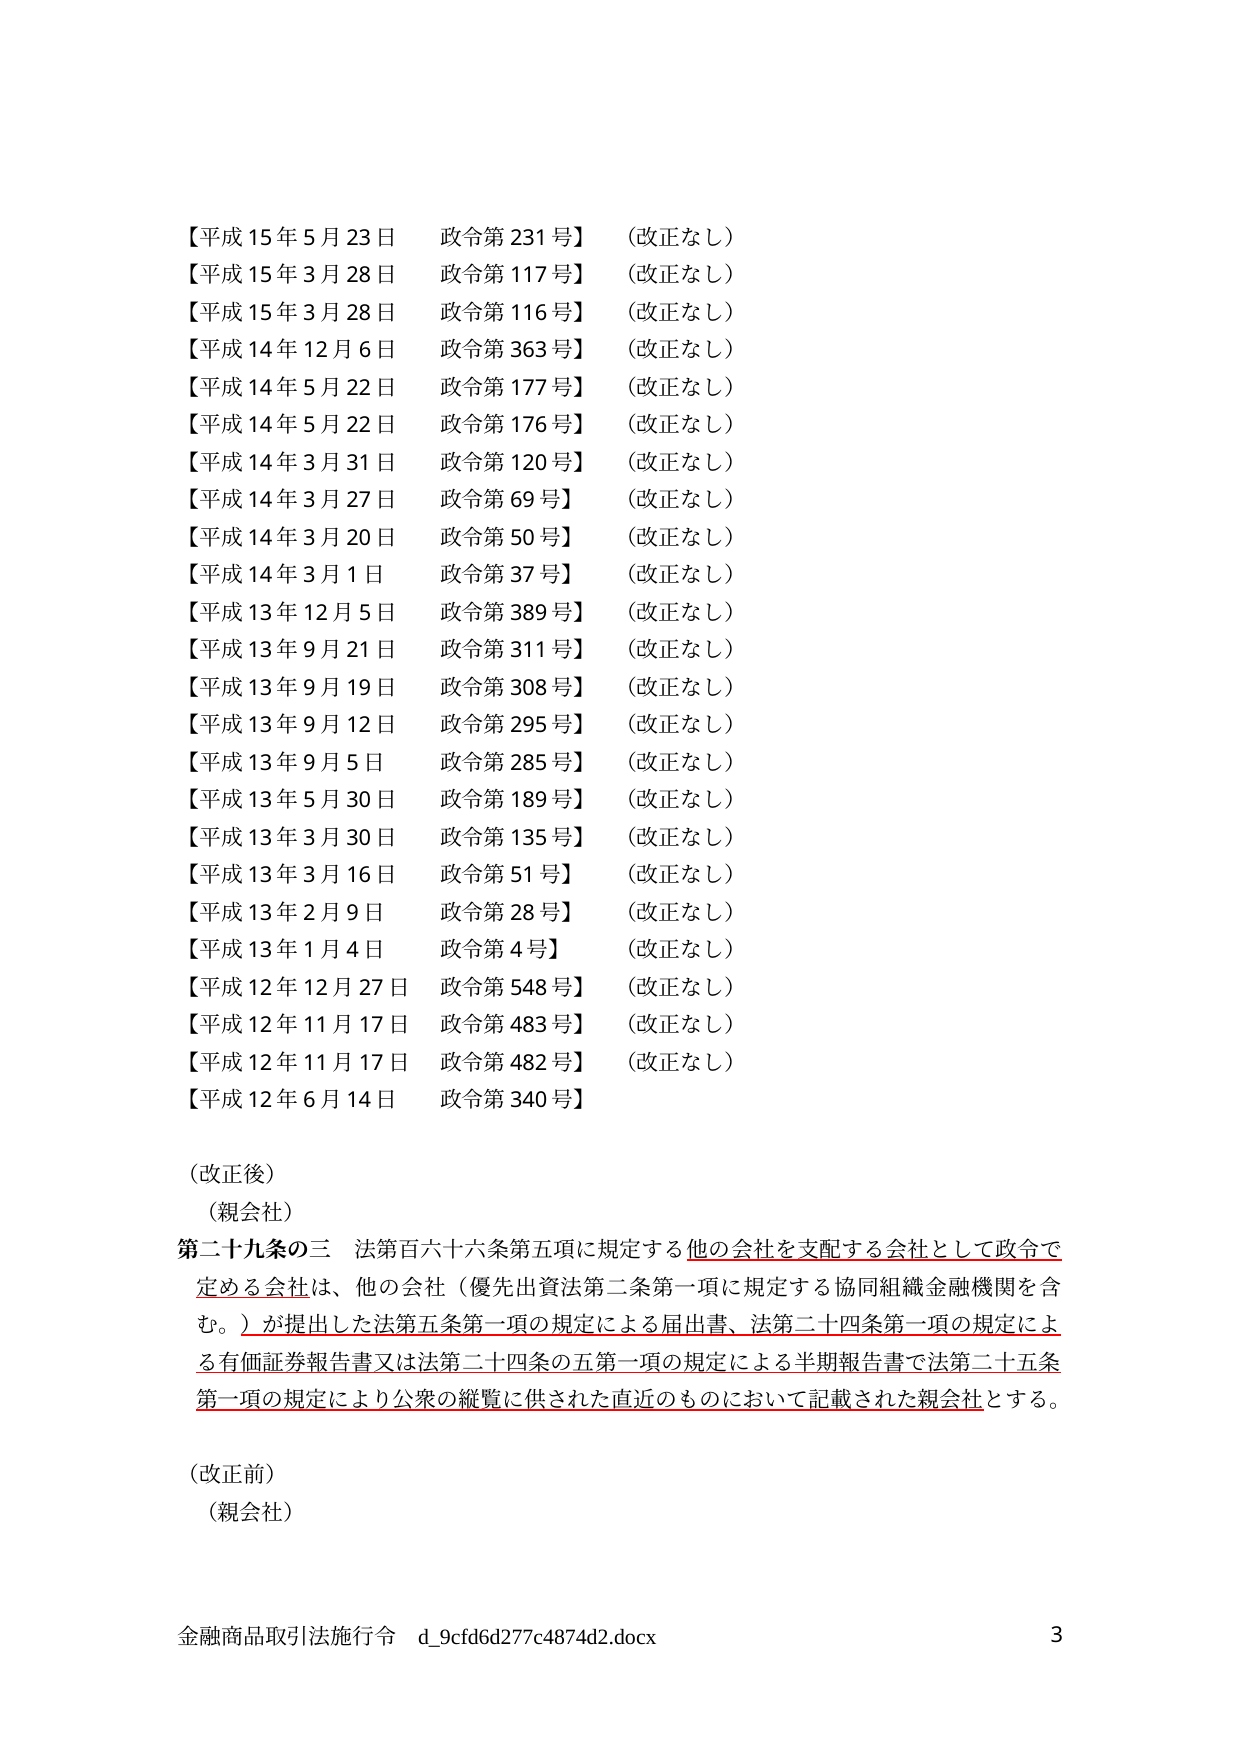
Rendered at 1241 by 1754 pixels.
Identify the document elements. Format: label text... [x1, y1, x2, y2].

text （親会社） [196, 1492, 1063, 1529]
text 【平成13年9月21日 政令第311号】 （改正なし） [177, 629, 1063, 667]
text 【平成13年1月4日 政令第4号】 （改正なし） [177, 929, 1063, 967]
text 【平成15年5月23日 政令第231号】 （改正なし） [177, 217, 1063, 254]
text 【平成13年9月19日 政令第308号】 （改正なし） [177, 667, 1063, 704]
text 【平成13年2月9日 政令第28号】 （改正なし） [177, 892, 1063, 929]
text 【平成13年3月16日 政令第51号】 （改正なし） [177, 854, 1063, 892]
text 【平成14年3月27日 政令第69号】 （改正なし） [177, 479, 1063, 517]
text 【平成12年12月27日 政令第548号】 （改正なし） [177, 967, 1063, 1004]
text 【平成14年5月22日 政令第176号】 （改正なし） [177, 404, 1063, 442]
text 【平成14年3月20日 政令第50号】 （改正なし） [177, 517, 1063, 554]
text 【平成13年3月30日 政令第135号】 （改正なし） [177, 817, 1063, 854]
text 【平成12年11月17日 政令第483号】 （改正なし） [177, 1004, 1063, 1042]
text （親会社） [196, 1192, 1063, 1229]
text 【平成13年5月30日 政令第189号】 （改正なし） [177, 779, 1063, 817]
text 【平成13年12月5日 政令第389号】 （改正なし） [177, 592, 1063, 629]
text 【平成12年6月14日 政令第340号】 [177, 1079, 1063, 1117]
text 【平成12年11月17日 政令第482号】 （改正なし） [177, 1042, 1063, 1079]
text 【平成14年5月22日 政令第177号】 （改正なし） [177, 367, 1063, 404]
text 【平成13年9月12日 政令第295号】 （改正なし） [177, 704, 1063, 742]
text 【平成15年3月28日 政令第117号】 （改正なし） [177, 254, 1063, 292]
text 第二十九条の三 法第百六十六条第五項に規定する他の会社を支配する会社として政令で定める会社は、他の会社（優先出資法第二条第一項に規定する協同組織金融機関を含む。）が提出した法第五条第一項の規定による届出書、法第二十四条第一項の規定による有価証券報告書又は法第二十四条の五第一項の規定による半期報告書で法第二十五条第一項の規定により公衆の縦覧に供された直近のものにおいて記載された親会社とする。 [177, 1229, 1063, 1417]
text 【平成14年3月1日 政令第37号】 （改正なし） [177, 554, 1063, 592]
text （改正前） [177, 1454, 1063, 1492]
text 【平成14年12月6日 政令第363号】 （改正なし） [177, 329, 1063, 367]
text （改正後） [177, 1154, 1063, 1192]
text 【平成13年9月5日 政令第285号】 （改正なし） [177, 742, 1063, 779]
text 【平成15年3月28日 政令第116号】 （改正なし） [177, 292, 1063, 329]
text 【平成14年3月31日 政令第120号】 （改正なし） [177, 442, 1063, 479]
